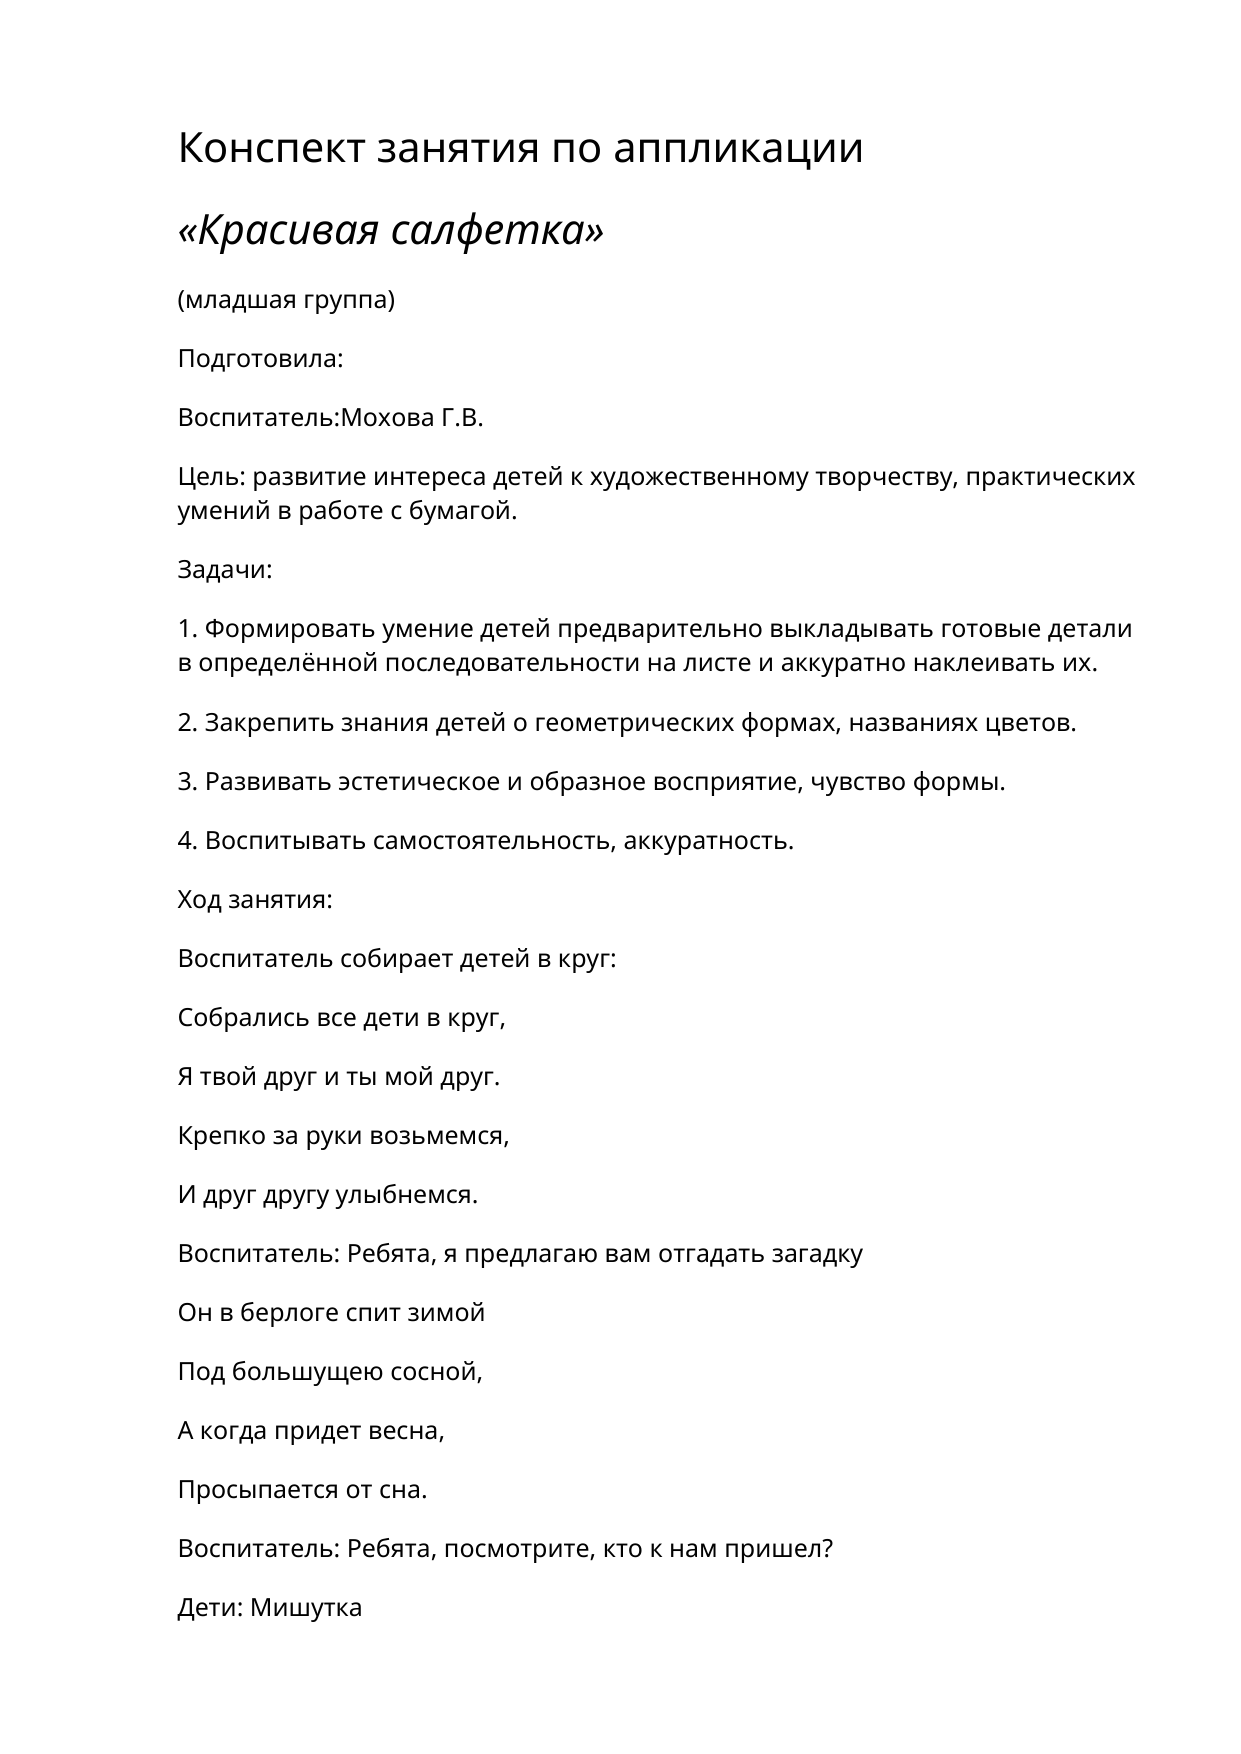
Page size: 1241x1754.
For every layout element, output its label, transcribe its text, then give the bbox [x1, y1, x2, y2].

text 2. Закрепить знания детей о геометрических формах, названиях цветов. [177, 704, 1152, 738]
text Собрались все дети в круг, [177, 999, 1152, 1033]
text «Красивая салфетка» [177, 200, 1152, 257]
text Воспитатель:Мохова Г.В. [177, 400, 1152, 434]
text Воспитатель: Ребята, я предлагаю вам отгадать загадку [177, 1236, 1152, 1270]
text Конспект занятия по аппликации [177, 118, 1152, 175]
text И друг другу улыбнемся. [177, 1177, 1152, 1211]
text Задачи: [177, 552, 1152, 586]
text 1. Формировать умение детей предварительно выкладывать готовые детали в определённой последовательности на листе и аккуратно наклеивать их. [177, 611, 1152, 679]
text 4. Воспитывать самостоятельность, аккуратность. [177, 822, 1152, 856]
text А когда придет весна, [177, 1413, 1152, 1447]
text Под большущею сосной, [177, 1354, 1152, 1388]
text Он в берлоге спит зимой [177, 1295, 1152, 1329]
text Крепко за руки возьмемся, [177, 1118, 1152, 1152]
text Дети: Мишутка [177, 1590, 1152, 1624]
text Просыпается от сна. [177, 1472, 1152, 1506]
text 3. Развивать эстетическое и образное восприятие, чувство формы. [177, 763, 1152, 797]
text Воспитатель собирает детей в круг: [177, 940, 1152, 974]
text Ход занятия: [177, 881, 1152, 915]
text (младшая группа) [177, 282, 1152, 316]
text Я твой друг и ты мой друг. [177, 1058, 1152, 1093]
text Подготовила: [177, 341, 1152, 375]
text Цель: развитие интереса детей к художественному творчеству, практических умений в работе с бумагой. [177, 459, 1152, 527]
text Воспитатель: Ребята, посмотрите, кто к нам пришел? [177, 1531, 1152, 1565]
